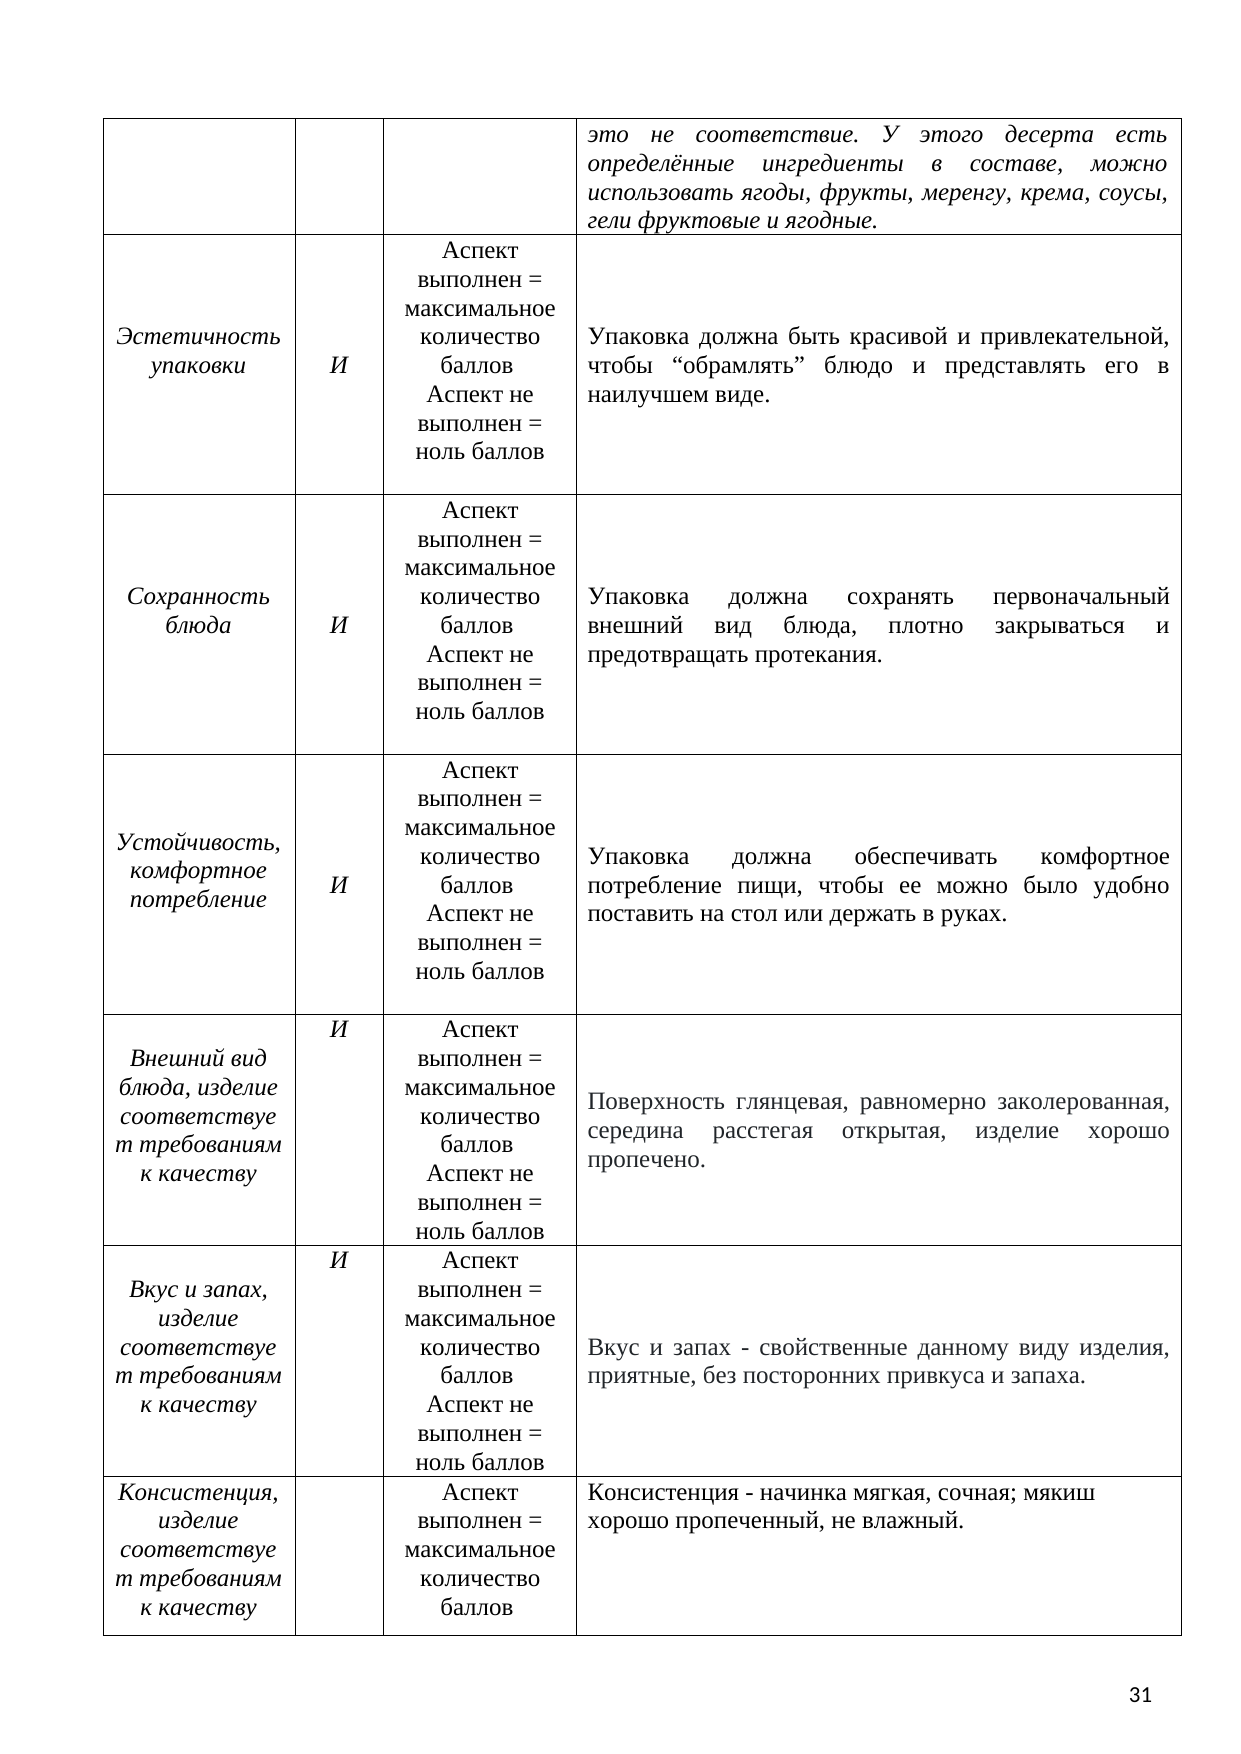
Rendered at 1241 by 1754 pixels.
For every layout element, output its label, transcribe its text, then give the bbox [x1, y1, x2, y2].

table_cell Сохранность блюда [104, 495, 295, 754]
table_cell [104, 1477, 295, 1635]
table_cell И [296, 235, 383, 494]
table_cell Аспект выполнен = максимальное количество баллов Аспект не выполнен = ноль баллов [384, 755, 576, 1013]
table_cell Упаковка должна сохранять первоначальный внешний вид блюда, плотно закрываться и предотвращать протекания. [577, 495, 1181, 754]
table_cell Аспект выполнен = максимальное количество баллов Аспект не выполнен = ноль баллов [384, 1246, 576, 1476]
table_cell И [296, 755, 383, 1013]
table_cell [577, 1477, 1181, 1635]
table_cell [384, 119, 576, 234]
table_cell И [296, 1246, 383, 1476]
table_cell И [296, 495, 383, 754]
table_cell Аспект выполнен = максимальное количество баллов Аспект не выполнен = ноль баллов [384, 235, 576, 494]
table_cell Поверхность глянцевая, равномерно заколерованная, середина расстегая открытая, изделие хорошо пропечено. [577, 1015, 1181, 1244]
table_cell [384, 1477, 576, 1635]
table_cell Аспект выполнен = максимальное количество баллов Аспект не выполнен = ноль баллов [384, 495, 576, 754]
table_cell Устойчивость, комфортное потребление [104, 755, 295, 1013]
table_cell Аспект выполнен = максимальное количество баллов Аспект не выполнен = ноль баллов [384, 1015, 576, 1244]
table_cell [577, 119, 1181, 234]
table_cell Упаковка должна быть красивой и привлекательной, чтобы “обрамлять” блюдо и представлять его в наилучшем виде. [577, 235, 1181, 494]
table_cell Вкус и запах - свойственные данному виду изделия, приятные, без посторонних привкуса и запаха. [577, 1246, 1181, 1476]
table_cell Вкус и запах, изделие соответствует требованиям к качеству [104, 1246, 295, 1476]
table_cell Внешний вид блюда, изделие соответствует требованиям к качеству [104, 1015, 295, 1244]
table_cell Эстетичность упаковки [104, 235, 295, 494]
table_cell И [296, 119, 383, 234]
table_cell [104, 119, 295, 234]
table_cell Упаковка должна обеспечивать комфортное потребление пищи, чтобы ее можно было удобно поставить на стол или держать в руках. [577, 755, 1181, 1013]
table_cell [296, 1477, 383, 1635]
table_cell И [296, 1015, 383, 1244]
